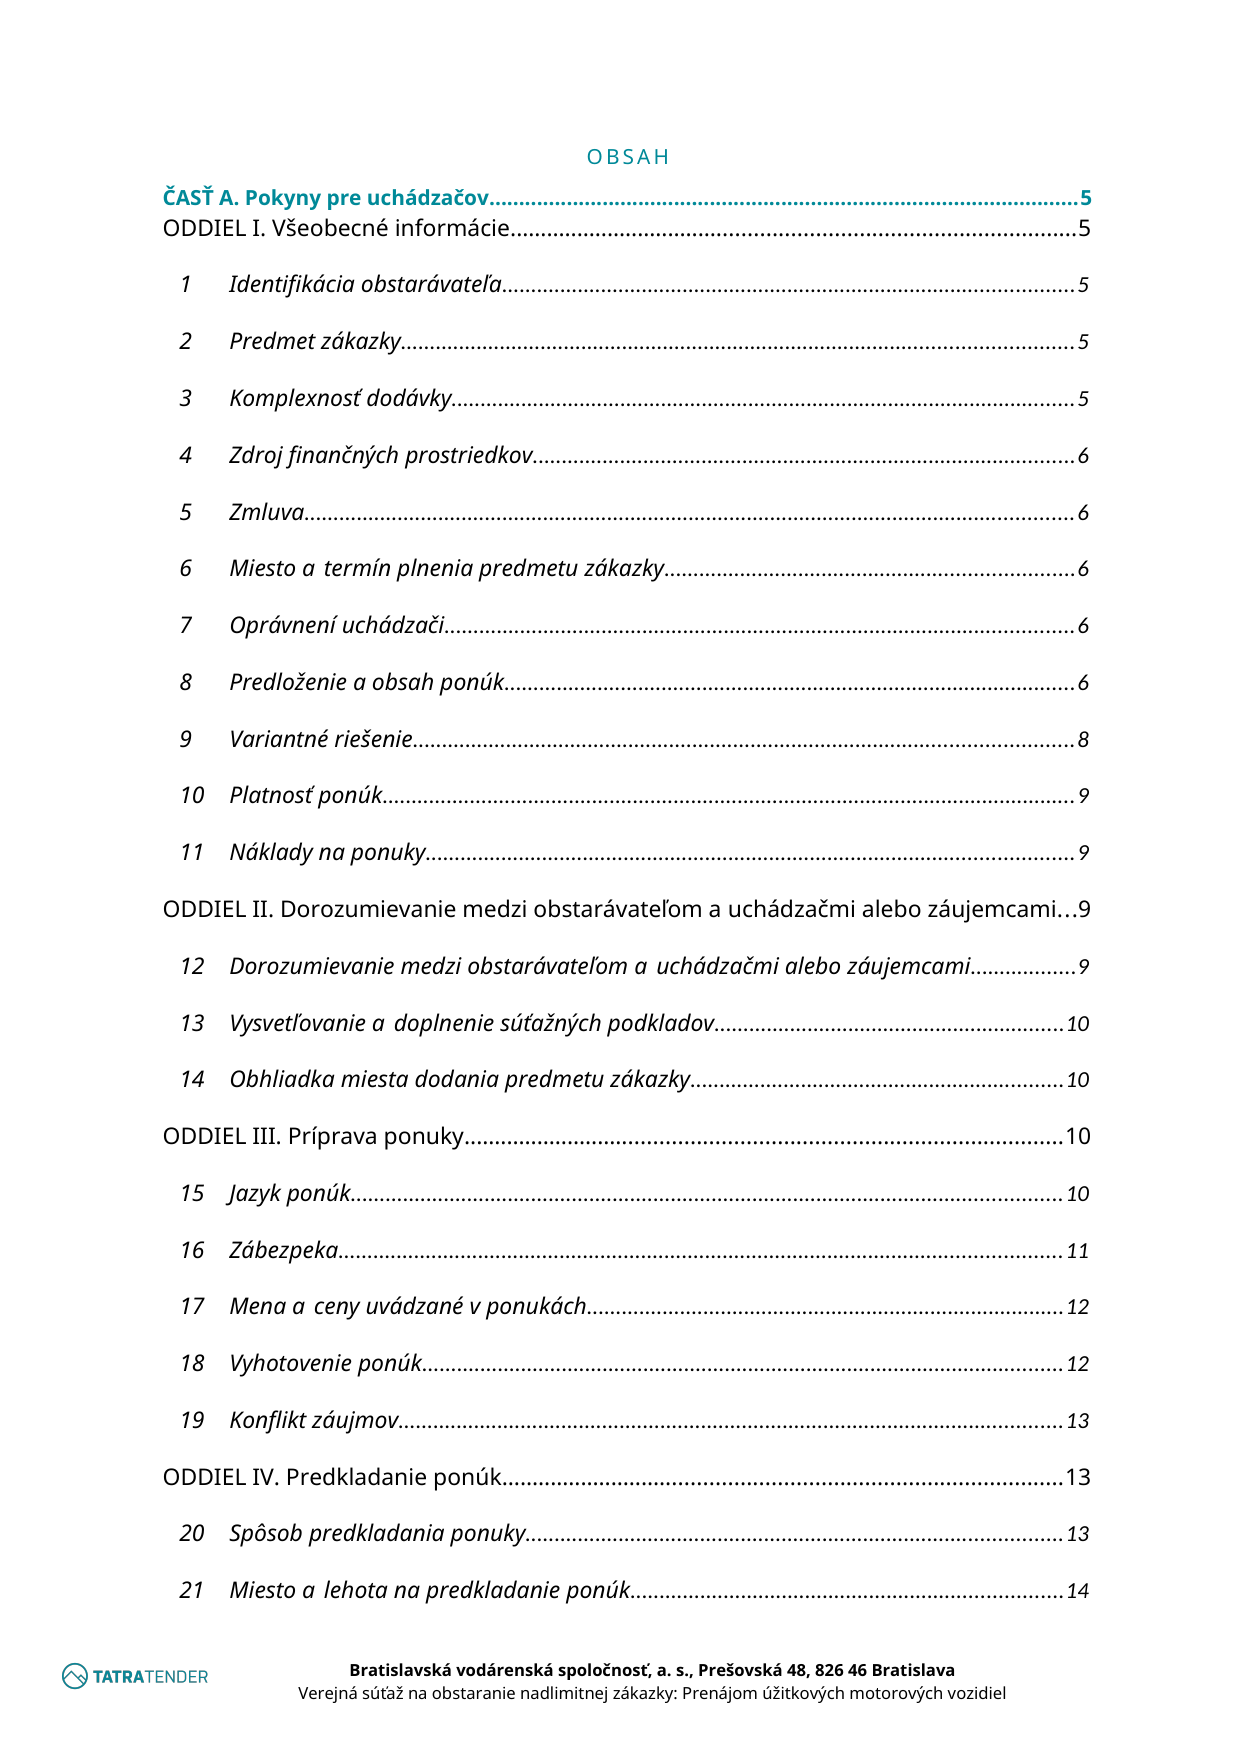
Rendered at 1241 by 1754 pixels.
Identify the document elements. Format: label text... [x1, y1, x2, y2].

text 1 Identifikácia obstarávateľa 5 [179, 268, 1093, 300]
text 12 Dorozumievanie medzi obstarávateľom a uchádzačmi alebo záujemcami 9 [179, 950, 1093, 981]
text 6 Miesto a termín plnenia predmetu zákazky 6 [179, 552, 1093, 583]
text 18 Vyhotovenie ponúk 12 [179, 1347, 1093, 1378]
picture [59, 1650, 220, 1699]
text 9 Variantné riešenie 8 [179, 723, 1093, 754]
text 19 Konflikt záujmov 13 [179, 1404, 1093, 1435]
text ČASŤ A. Pokyny pre uchádzačov 5 [162, 183, 1093, 212]
text 13 Vysvetľovanie a doplnenie súťažných podkladov 10 [179, 1006, 1093, 1038]
text 15 Jazyk ponúk 10 [179, 1177, 1093, 1208]
text 20 Spôsob predkladania ponuky 13 [179, 1517, 1093, 1549]
text 21 Miesto a lehota na predkladanie ponúk 14 [179, 1574, 1093, 1605]
text ODDIEL II. Dorozumievanie medzi obstarávateľom a uchádzačmi alebo záujemcami 9 [162, 893, 1093, 924]
text V Bratislave, dňa 29.03.2021OBSAH [162, 142, 1093, 171]
text 16 Zábezpeka 11 [179, 1233, 1093, 1265]
text 2 Predmet zákazky 5 [179, 325, 1093, 356]
text ODDIEL III. Príprava ponuky 10 [162, 1120, 1093, 1151]
text ODDIEL IV. Predkladanie ponúk 13 [162, 1461, 1093, 1492]
text 3 Komplexnosť dodávky 5 [179, 382, 1093, 413]
text 5 Zmluva 6 [179, 496, 1093, 527]
text 17 Mena a ceny uvádzané v ponukách 12 [179, 1290, 1093, 1322]
text 10 Platnosť ponúk 9 [179, 779, 1093, 811]
text ODDIEL I. Všeobecné informácie 5 [162, 212, 1093, 243]
text 8 Predloženie a obsah ponúk 6 [179, 666, 1093, 697]
text 14 Obhliadka miesta dodania predmetu zákazky 10 [179, 1063, 1093, 1094]
text 11 Náklady na ponuky 9 [179, 836, 1093, 867]
text 4 Zdroj finančných prostriedkov 6 [179, 439, 1093, 470]
text 7 Oprávnení uchádzači 6 [179, 609, 1093, 640]
